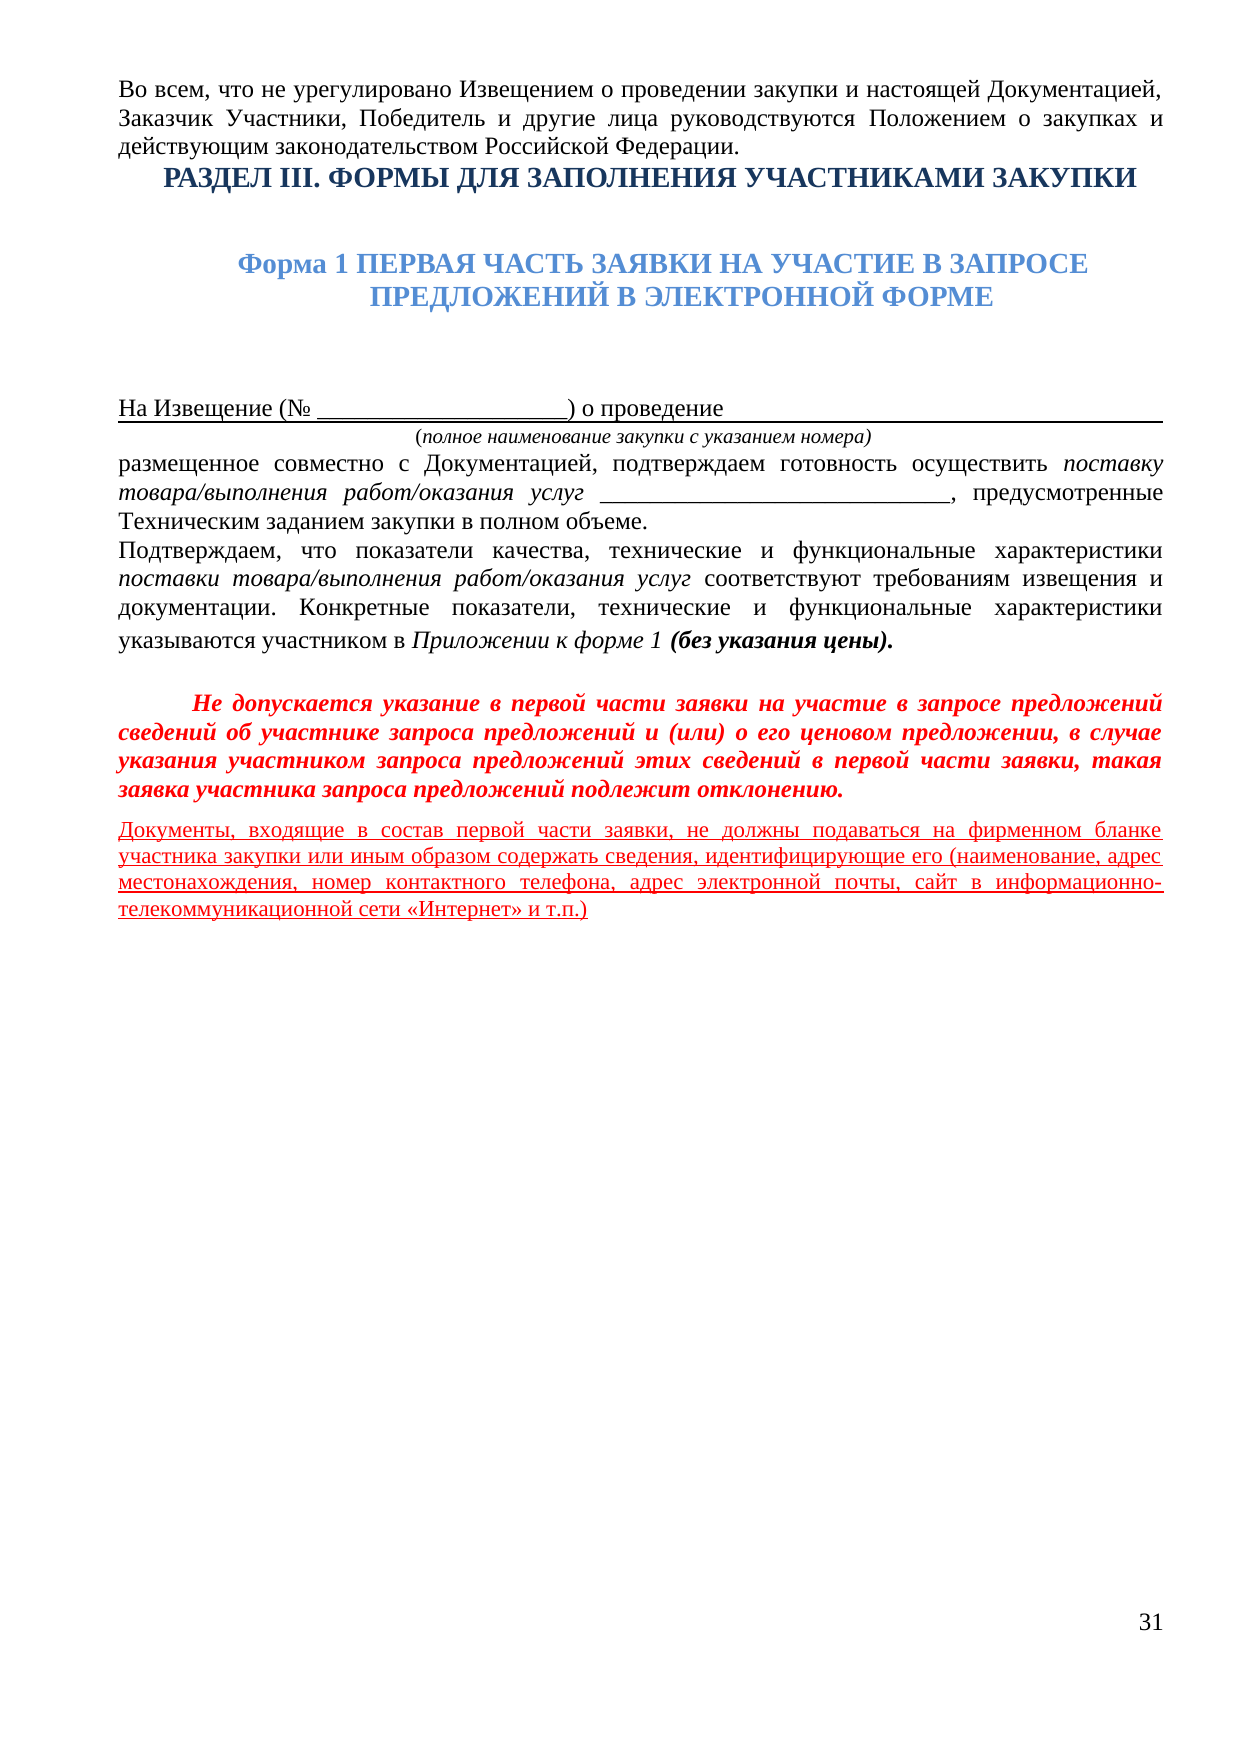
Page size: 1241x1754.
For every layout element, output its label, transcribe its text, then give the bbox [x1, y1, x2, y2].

text Документы, входящие в состав первой части заявки, не должны подаваться на фирменном бланке участника закупки или иным образом содержать сведения, идентифицирующие его (наименование, адрес местонахождения, номер контактного телефона, адрес электронной почты, сайт в информационно-телекоммуникационной сети «Интернет» и т.п.) [118, 893, 1163, 921]
text Форма 1 ПЕРВАЯ ЧАСТЬ ЗАЯВКИ НА УЧАСТИЕ В ЗАПРОСЕ ПРЕДЛОЖЕНИЙ В ЭЛЕКТРОННОЙ ФОРМЕ [163, 246, 1163, 313]
text На Извещение (№ ____________________) о проведение [118, 393, 1163, 421]
subtitle РАЗДЕЛ III. ФОРМЫ ДЛЯ ЗАПОЛНЕНИЯ УЧАСТНИКАМИ ЗАКУПКИ [163, 160, 1163, 194]
text (полное наименование закупки с указанием номера) [118, 423, 1163, 448]
text Не допускается указание в первой части заявки на участие в запросе предложений сведений об участнике запроса предложений и (или) о его ценовом предложении, в случае указания участником запроса предложений этих сведений в первой части заявки, такая заявка участника запроса предложений подлежит отклонению. [118, 688, 1163, 803]
text Во всем, что не урегулировано Извещением о проведении закупки и настоящей Документацией, Заказчик Участники, Победитель и другие лица руководствуются Положением о закупках и действующим законодательством Российской Федерации. [118, 74, 1163, 160]
text Документы, входящие в состав первой части заявки, не должны подаваться на фирменном бланке участника закупки или иным образом содержать сведения, идентифицирующие его (наименование, адрес местонахождения, номер контактного телефона, адрес электронной почты, сайт в информационно-телекоммуникационной сети «Интернет» и т.п.) [118, 866, 1163, 891]
text размещенное совместно с Документацией, подтверждаем готовность осуществить поставку товара/выполнения работ/оказания услуг ____________________________, предусмотренные Техническим заданием закупки в полном объеме. [118, 448, 1163, 535]
text Подтверждаем, что показатели качества, технические и функциональные характеристики поставки товара/выполнения работ/оказания услуг соответствуют требованиям извещения и документации. Конкретные показатели, технические и функциональные характеристики указываются участником в Приложении к форме 1 (без указания цены). [118, 535, 1163, 654]
text Документы, входящие в состав первой части заявки, не должны подаваться на фирменном бланке участника закупки или иным образом содержать сведения, идентифицирующие его (наименование, адрес местонахождения, номер контактного телефона, адрес электронной почты, сайт в информационно-телекоммуникационной сети «Интернет» и т.п.) [118, 840, 1163, 865]
text Документы, входящие в состав первой части заявки, не должны подаваться на фирменном бланке участника закупки или иным образом содержать сведения, идентифицирующие его (наименование, адрес местонахождения, номер контактного телефона, адрес электронной почты, сайт в информационно-телекоммуникационной сети «Интернет» и т.п.) [118, 816, 1163, 839]
